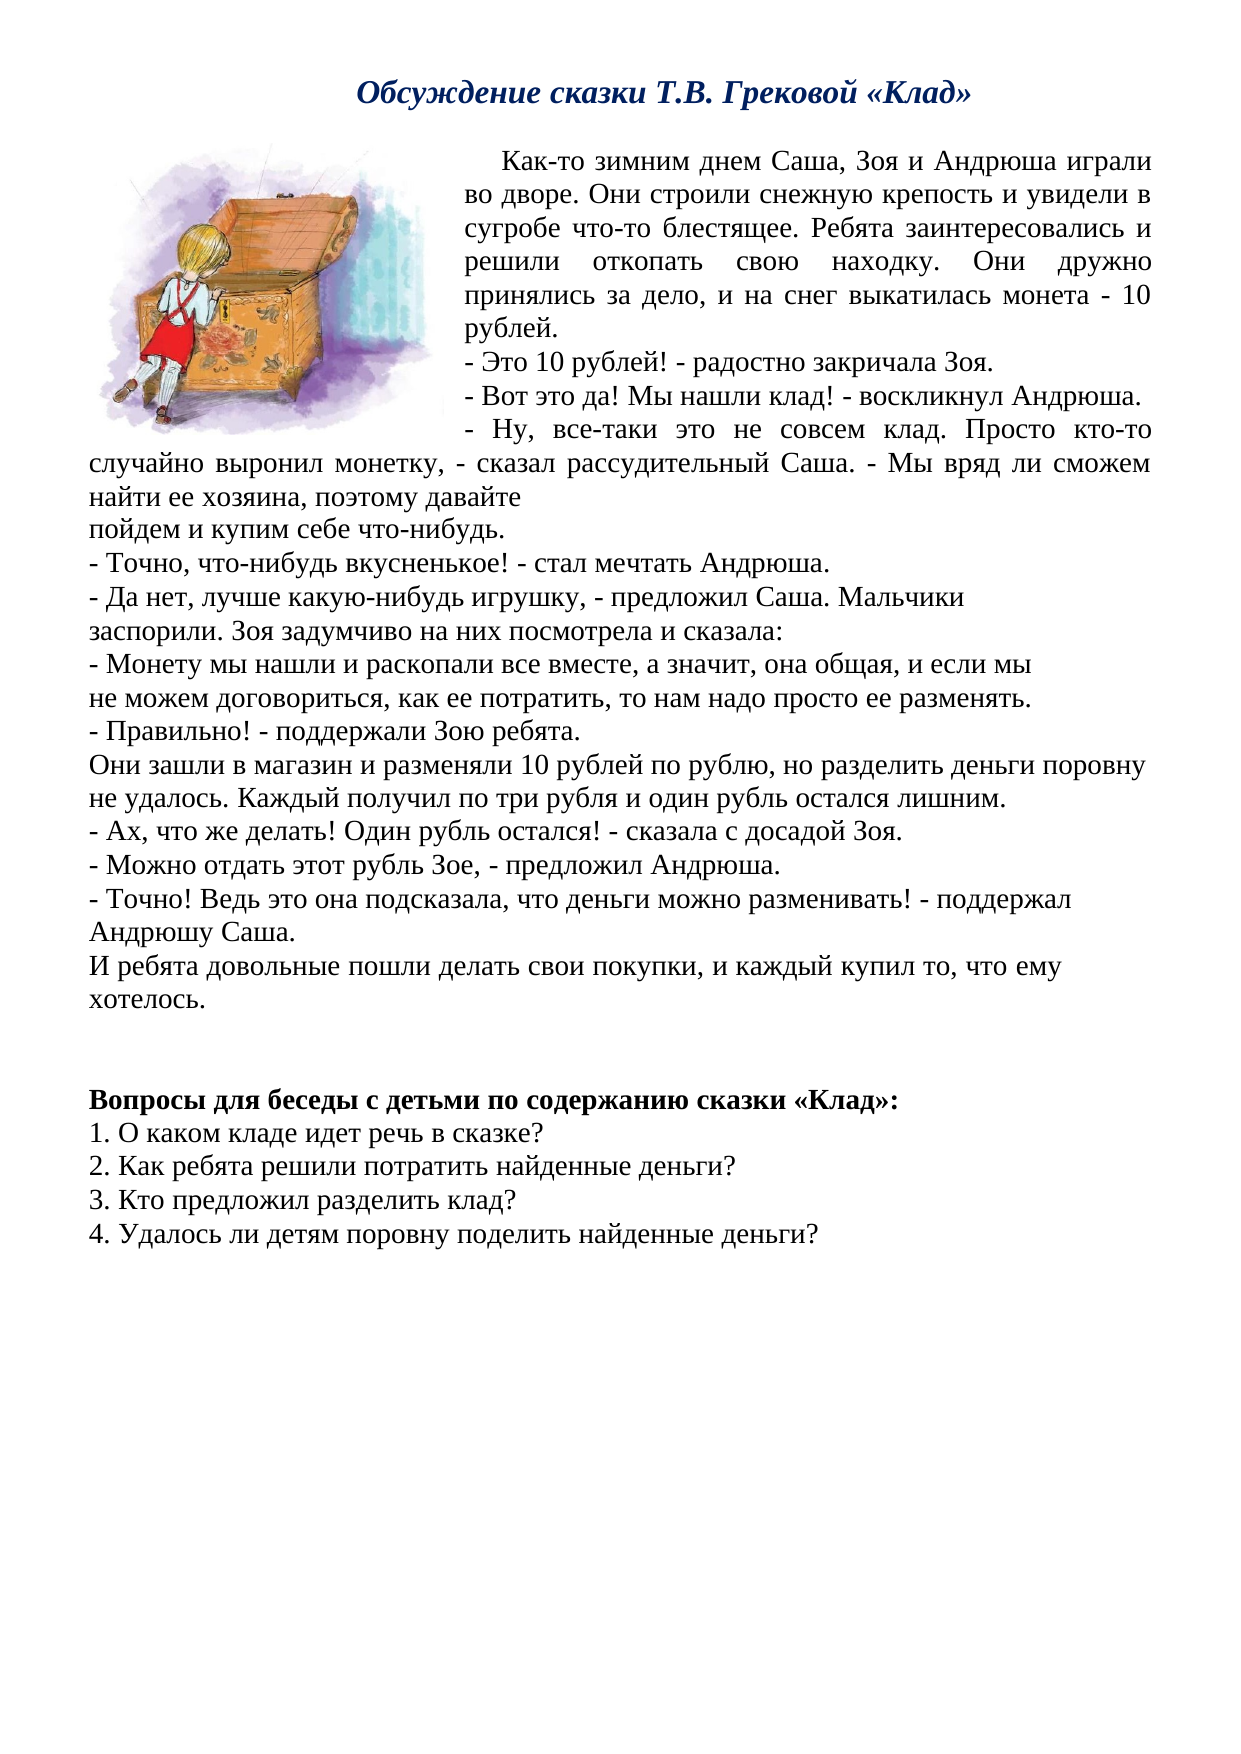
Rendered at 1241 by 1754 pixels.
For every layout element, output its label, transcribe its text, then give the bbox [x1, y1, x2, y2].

list Монету мы нашли и раскопали все вместе, а значит, она общая, и если мы не можем договориться, как ее потратить, то нам надо просто ее разменять. [88, 646, 1032, 713]
subtitle Обсуждение сказки Т.В. Грековой «Клад» [286, 72, 1043, 110]
list Кто предложил разделить клад? [88, 1183, 1178, 1216]
list О каком кладе идет речь в сказке? [88, 1116, 1178, 1149]
text И ребята довольные пошли делать свои покупки, и каждый купил то, что ему хотелось. [88, 948, 1154, 1015]
text Они зашли в магазин и разменяли 10 рублей по рублю, но разделить деньги поровну не удалось. Каждый получил по три рубля и один рубль остался лишним. [88, 747, 1154, 814]
text пойдем и купим себе что-нибудь. [88, 512, 1178, 546]
list Ну, все-таки это не совсем клад. Просто кто-то случайно выронил монетку, - сказал рассудительный Саша. - Мы вряд ли сможем найти ее хозяина, поэтому давайте [88, 412, 1152, 512]
list Точно! Ведь это она подсказала, что деньги можно разменивать! - поддержал Андрюшу Саша. [88, 881, 1072, 948]
list Это 10 рублей! - радостно закричала Зоя. [464, 344, 1178, 378]
subtitle Вопросы для беседы с детьми по содержанию сказки «Клад»: [88, 1083, 1178, 1116]
list Ах, что же делать! Один рубль остался! - сказала с досадой Зоя. [88, 814, 1178, 847]
list Удалось ли детям поровну поделить найденные деньги? [88, 1216, 1178, 1250]
list Вот это да! Мы нашли клад! - воскликнул Андрюша. [464, 378, 1178, 412]
list Да нет, лучше какую-нибудь игрушку, - предложил Саша. Мальчики заспорили. Зоя задумчиво на них посмотрела и сказала: [88, 579, 1107, 646]
list Правильно! - поддержали Зою ребята. [88, 713, 1178, 747]
list Можно отдать этот рубль Зое, - предложил Андрюша. [88, 847, 1178, 881]
text Как-то зимним днем Саша, Зоя и Андрюша играли во дворе. Они строили снежную крепость и увидели в сугробе что-то блестящее. Ребята заинтересовались и решили откопать свою находку. Они дружно принялись за дело, и на снег выкатилась монета - 10 рублей. [464, 143, 1152, 344]
list Как ребята решили потратить найденные деньги? [88, 1149, 1178, 1183]
picture [96, 143, 444, 412]
list Точно, что-нибудь вкусненькое! - стал мечтать Андрюша. [88, 546, 1178, 579]
